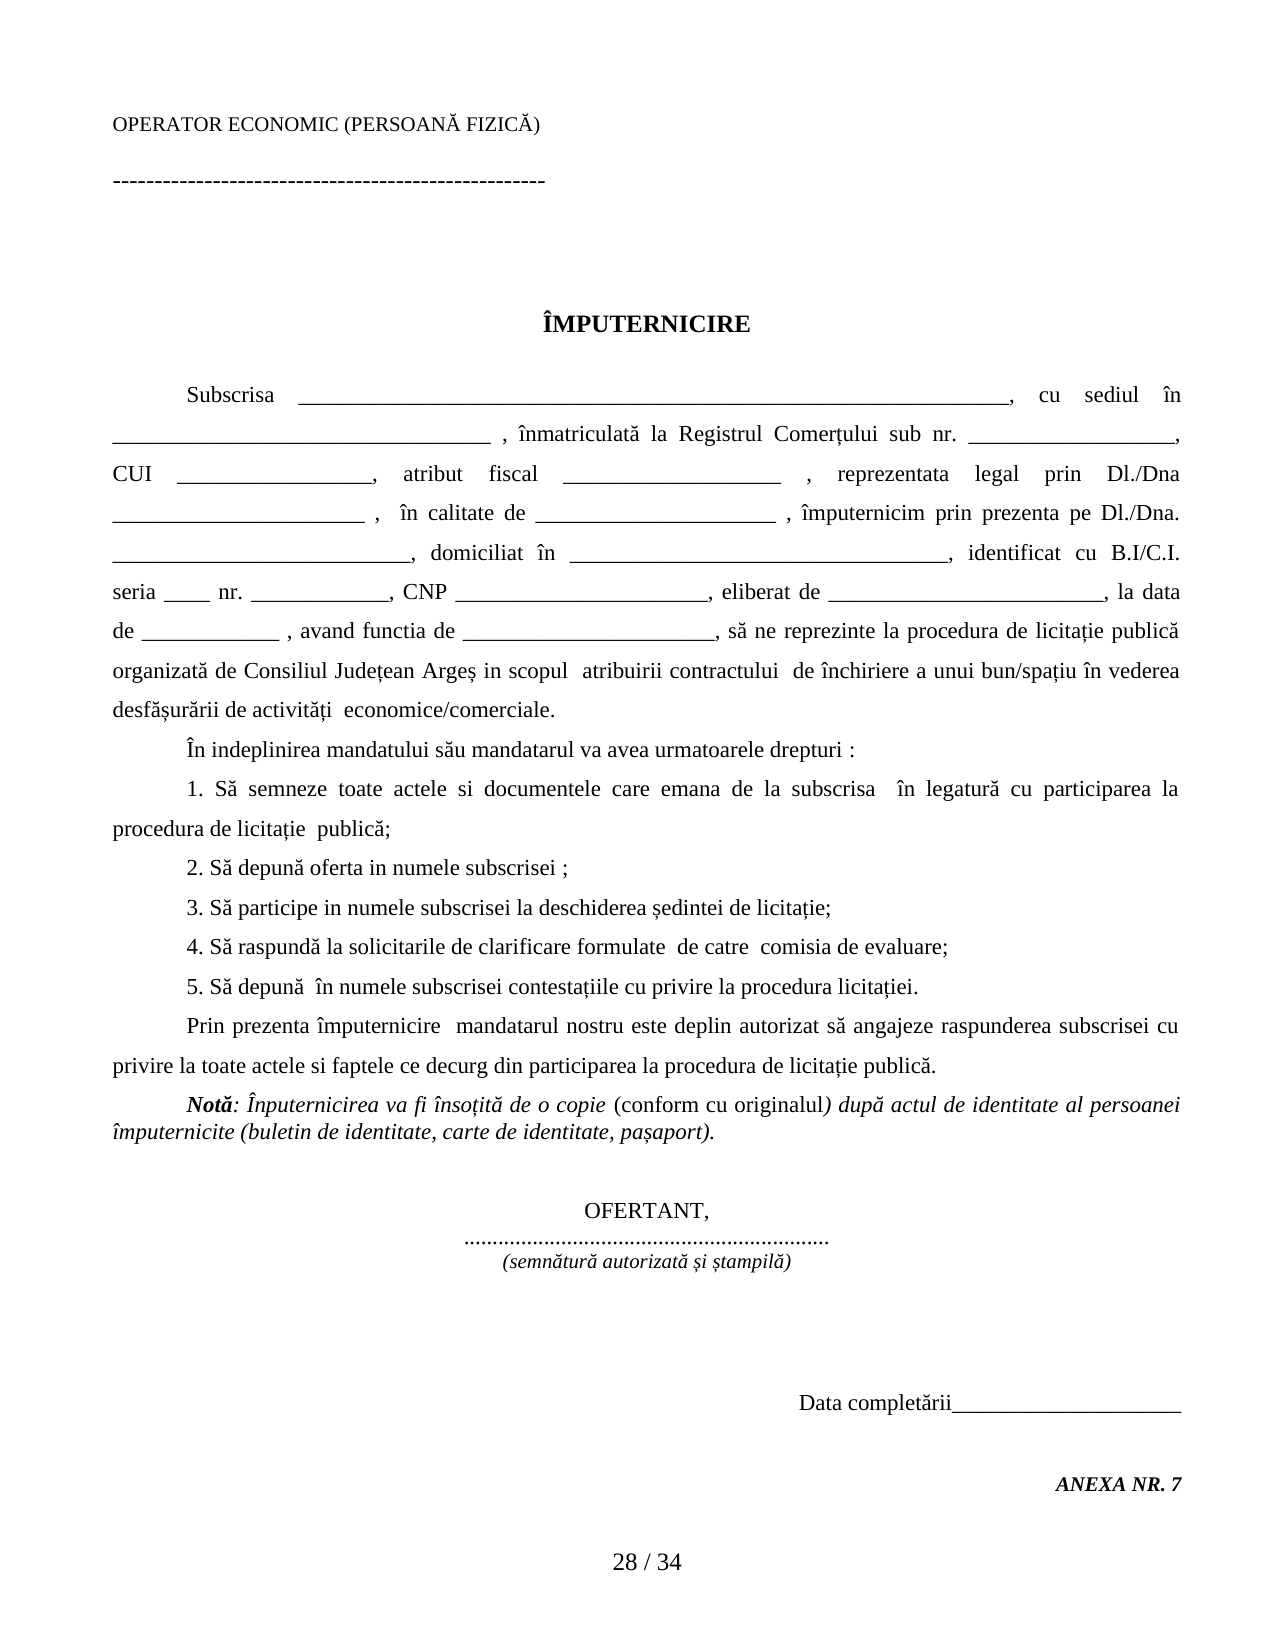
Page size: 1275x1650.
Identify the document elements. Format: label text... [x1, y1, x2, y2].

text 3. Să participe in numele subscrisei la deschiderea ședintei de licitație; [112, 894, 1181, 920]
text În indeplinirea mandatului său mandatarul va avea urmatoarele drepturi : [112, 736, 1181, 762]
text 4. Să raspundă la solicitarile de clarificare formulate de catre comisia de evaluare; [112, 933, 1181, 960]
text Subscrisa ______________________________________________________________, cu sediul în _________________________________ , înmatriculată la Registrul Comerțului sub nr. __________________, CUI _________________, atribut fiscal ___________________ , reprezentata legal prin Dl./Dna ______________________ , în calitate de _____________________ , împuternicim prin prezenta pe Dl./Dna. __________________________, domiciliat în _________________________________, identificat cu B.I/C.I. seria ____ nr. ____________, CNP ______________________, eliberat de ________________________, la data de ____________ , avand functia de ______________________, să ne reprezinte la procedura de licitație publică organizată de Consiliul Județean Argeș in scopul atribuirii contractului de închiriere a unui bun/spațiu în vederea desfășurării de activități economice/comerciale. [112, 381, 1181, 723]
text ÎMPUTERNICIRE [112, 309, 1181, 338]
text Notă: Înputernicirea va fi însoțită de o copie (conform cu originalul) după actul de identitate al persoanei împuternicite (buletin de identitate, carte de identitate, pașaport). [112, 1091, 1181, 1144]
text OPERATOR ECONOMIC (PERSOANĂ FIZICĂ) [112, 112, 1181, 136]
text Data completării____________________ [112, 1388, 1181, 1415]
text Prin prezenta împuternicire mandatarul nostru este deplin autorizat să angajeze raspunderea subscrisei cu privire la toate actele si faptele ce decurg din participarea la procedura de licitație publică. [112, 1012, 1181, 1078]
text ANEXA NR. 7 [112, 1472, 1181, 1496]
text 5. Să depună în numele subscrisei contestațiile cu privire la procedura licitației. [112, 973, 1181, 999]
text ................................................................ [112, 1223, 1181, 1249]
text 2. Să depună oferta in numele subscrisei ; [112, 854, 1181, 881]
text OFERTANT, [112, 1197, 1181, 1223]
text 1. Să semneze toate actele si documentele care emana de la subscrisa în legatură cu participarea la procedura de licitație publică; [112, 776, 1181, 841]
text (semnătură autorizată și ștampilă) [112, 1249, 1181, 1273]
text ---------------------------------------------------- [112, 165, 1181, 194]
